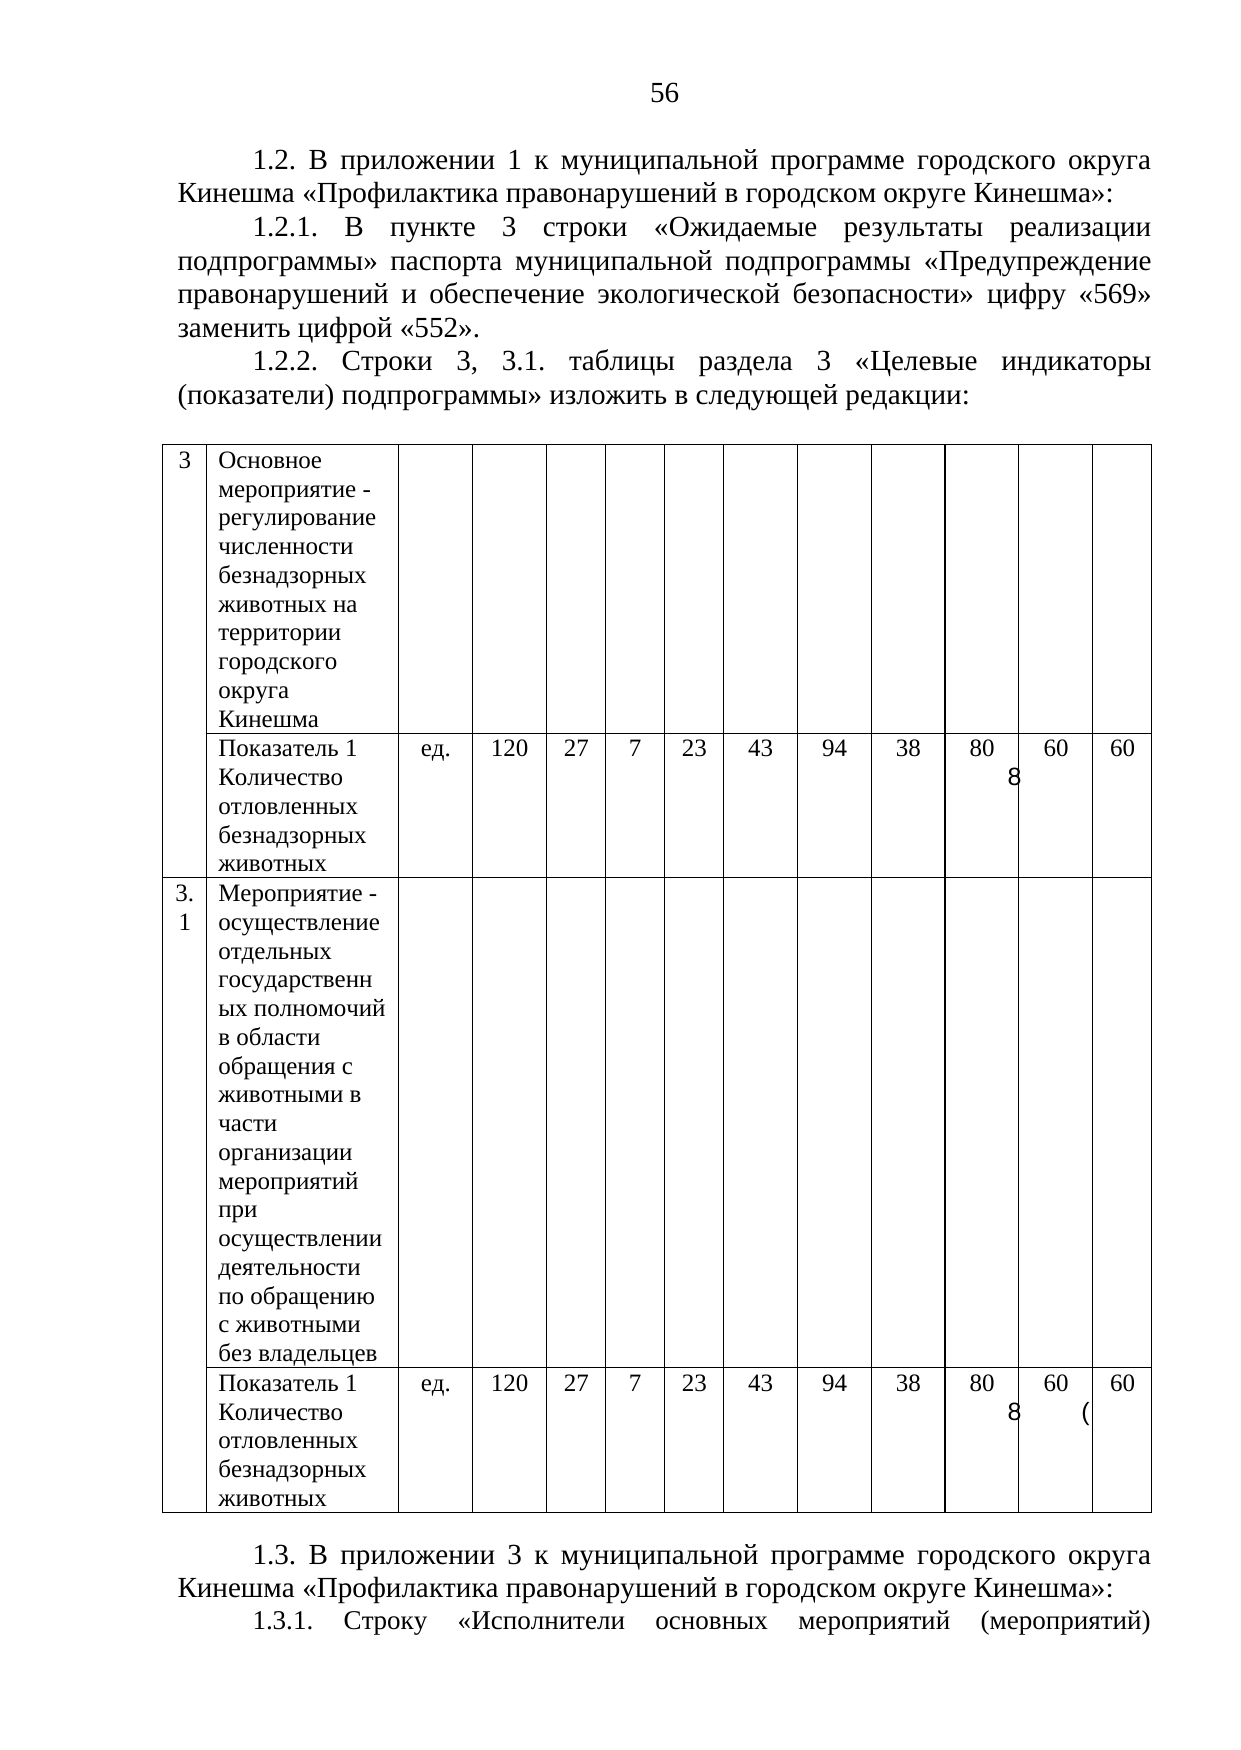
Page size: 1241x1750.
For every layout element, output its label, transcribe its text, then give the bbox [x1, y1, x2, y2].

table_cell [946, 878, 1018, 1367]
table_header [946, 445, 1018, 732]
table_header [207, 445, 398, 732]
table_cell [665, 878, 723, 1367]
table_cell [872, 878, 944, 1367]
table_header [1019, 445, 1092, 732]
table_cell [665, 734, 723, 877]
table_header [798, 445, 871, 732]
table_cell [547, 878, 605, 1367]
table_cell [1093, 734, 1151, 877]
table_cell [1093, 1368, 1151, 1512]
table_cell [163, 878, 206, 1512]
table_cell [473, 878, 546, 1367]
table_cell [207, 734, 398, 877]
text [177, 1604, 1152, 1635]
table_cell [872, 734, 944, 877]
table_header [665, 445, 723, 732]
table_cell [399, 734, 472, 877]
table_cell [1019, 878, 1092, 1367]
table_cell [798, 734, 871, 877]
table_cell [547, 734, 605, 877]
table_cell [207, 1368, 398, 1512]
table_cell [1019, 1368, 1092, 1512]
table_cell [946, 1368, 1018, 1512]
text 1.2. В приложении 1 к муниципальной программе городского округа Кинешма «Профилактика правонарушений в городском округе Кинешма»: [177, 142, 1152, 209]
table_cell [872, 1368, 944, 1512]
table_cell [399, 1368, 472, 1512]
text 1.2.1. В пункте 3 строки «Ожидаемые результаты реализации подпрограммы» паспорта муниципальной подпрограммы «Предупреждение правонарушений и обеспечение экологической безопасности» цифру «569» заменить цифрой «552». [177, 209, 1152, 343]
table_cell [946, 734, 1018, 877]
text 1.2.2. Строки 3, 3.1. таблицы раздела 3 «Целевые индикаторы (показатели) подпрограммы» изложить в следующей редакции: [177, 343, 1152, 410]
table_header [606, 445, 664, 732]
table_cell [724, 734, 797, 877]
text 1.3. В приложении 3 к муниципальной программе городского округа Кинешма «Профилактика правонарушений в городском округе Кинешма»: [177, 1537, 1152, 1604]
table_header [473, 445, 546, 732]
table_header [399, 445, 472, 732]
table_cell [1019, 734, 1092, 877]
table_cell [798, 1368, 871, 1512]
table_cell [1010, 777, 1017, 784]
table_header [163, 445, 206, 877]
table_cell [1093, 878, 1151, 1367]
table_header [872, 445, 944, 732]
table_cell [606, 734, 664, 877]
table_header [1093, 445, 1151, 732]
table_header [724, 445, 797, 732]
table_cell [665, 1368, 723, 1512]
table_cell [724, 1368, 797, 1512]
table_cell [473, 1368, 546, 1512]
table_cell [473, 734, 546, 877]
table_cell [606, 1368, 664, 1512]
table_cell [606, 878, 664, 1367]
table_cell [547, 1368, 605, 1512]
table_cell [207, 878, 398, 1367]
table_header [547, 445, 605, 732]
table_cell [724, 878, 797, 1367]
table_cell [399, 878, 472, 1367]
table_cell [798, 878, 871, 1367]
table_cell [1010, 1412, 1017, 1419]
